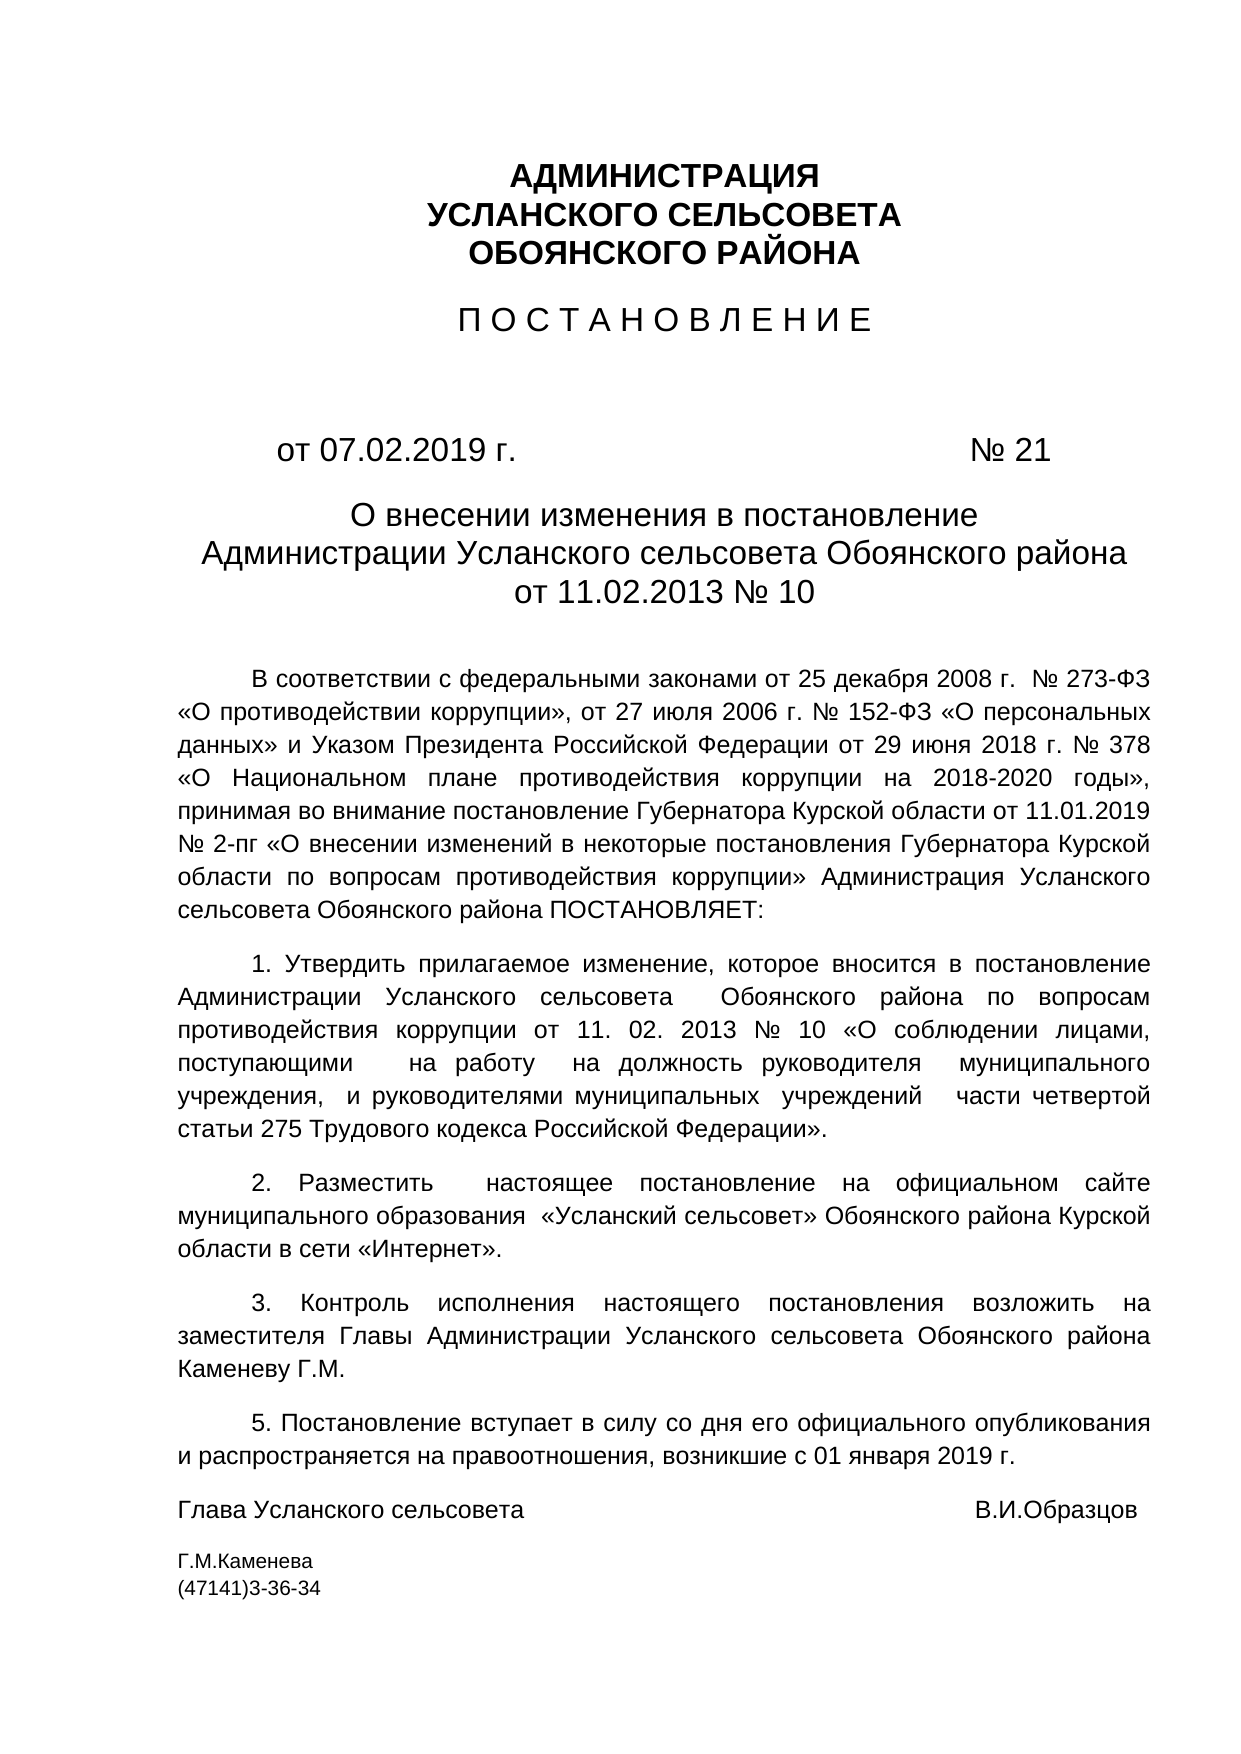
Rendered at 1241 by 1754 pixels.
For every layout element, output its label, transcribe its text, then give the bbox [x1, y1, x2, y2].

text В соответствии с федеральными законами от 25 декабря 2008 г. № 273-ФЗ «О противодействии коррупции», от 27 июля 2006 г. № 152-ФЗ «О персональных данных» и Указом Президента Российской Федерации от 29 июня 2018 г. № 378 «О Национальном плане противодействия коррупции на 2018-2020 годы», принимая во внимание постановление Губернатора Курской области от 11.01.2019 № 2-пг «О внесении изменений в некоторые постановления Губернатора Курской области по вопросам противодействия коррупции» Администрация Усланского сельсовета Обоянского района ПОСТАНОВЛЯЕТ: [177, 664, 1152, 924]
text Глава Усланского сельсовета В.И.Образцов [177, 1495, 1152, 1523]
text ОБОЯНСКОГО РАЙОНА [177, 233, 1152, 272]
text П О С Т А Н О В Л Е Н И Е [177, 300, 1152, 338]
text 2. Разместить настоящее постановление на официальном сайте муниципального образования «Усланский сельсовет» Обоянского района Курской области в сети «Интернет». [177, 1168, 1152, 1263]
text УСЛАНСКОГО СЕЛЬСОВЕТА [177, 195, 1152, 233]
text О внесении изменения в постановление [177, 495, 1152, 533]
text от 07.02.2019 г. № 21 [177, 430, 1152, 468]
text Г.М.Каменева [177, 1548, 1152, 1572]
text (47141)3-36-34 [177, 1576, 1152, 1600]
text АДМИНИСТРАЦИЯ [177, 157, 1152, 195]
text 1. Утвердить прилагаемое изменение, которое вносится в постановление Администрации Усланского сельсовета Обоянского района по вопросам противодействия коррупции от 11. 02. 2013 № 10 «О соблюдении лицами, поступающими на работу на должность руководителя муниципального учреждения, и руководителями муниципальных учреждений части четвертой статьи 275 Трудового кодекса Российской Федерации». [177, 949, 1152, 1143]
text 3. Контроль исполнения настоящего постановления возложить на заместителя Главы Администрации Усланского сельсовета Обоянского района Каменеву Г.М. [177, 1288, 1152, 1383]
text 5. Постановление вступает в силу со дня его официального опубликования и распространяется на правоотношения, возникшие с 01 января 2019 г. [177, 1408, 1152, 1469]
text от 11.02.2013 № 10 [177, 572, 1152, 610]
text Администрации Усланского сельсовета Обоянского района [177, 533, 1152, 572]
